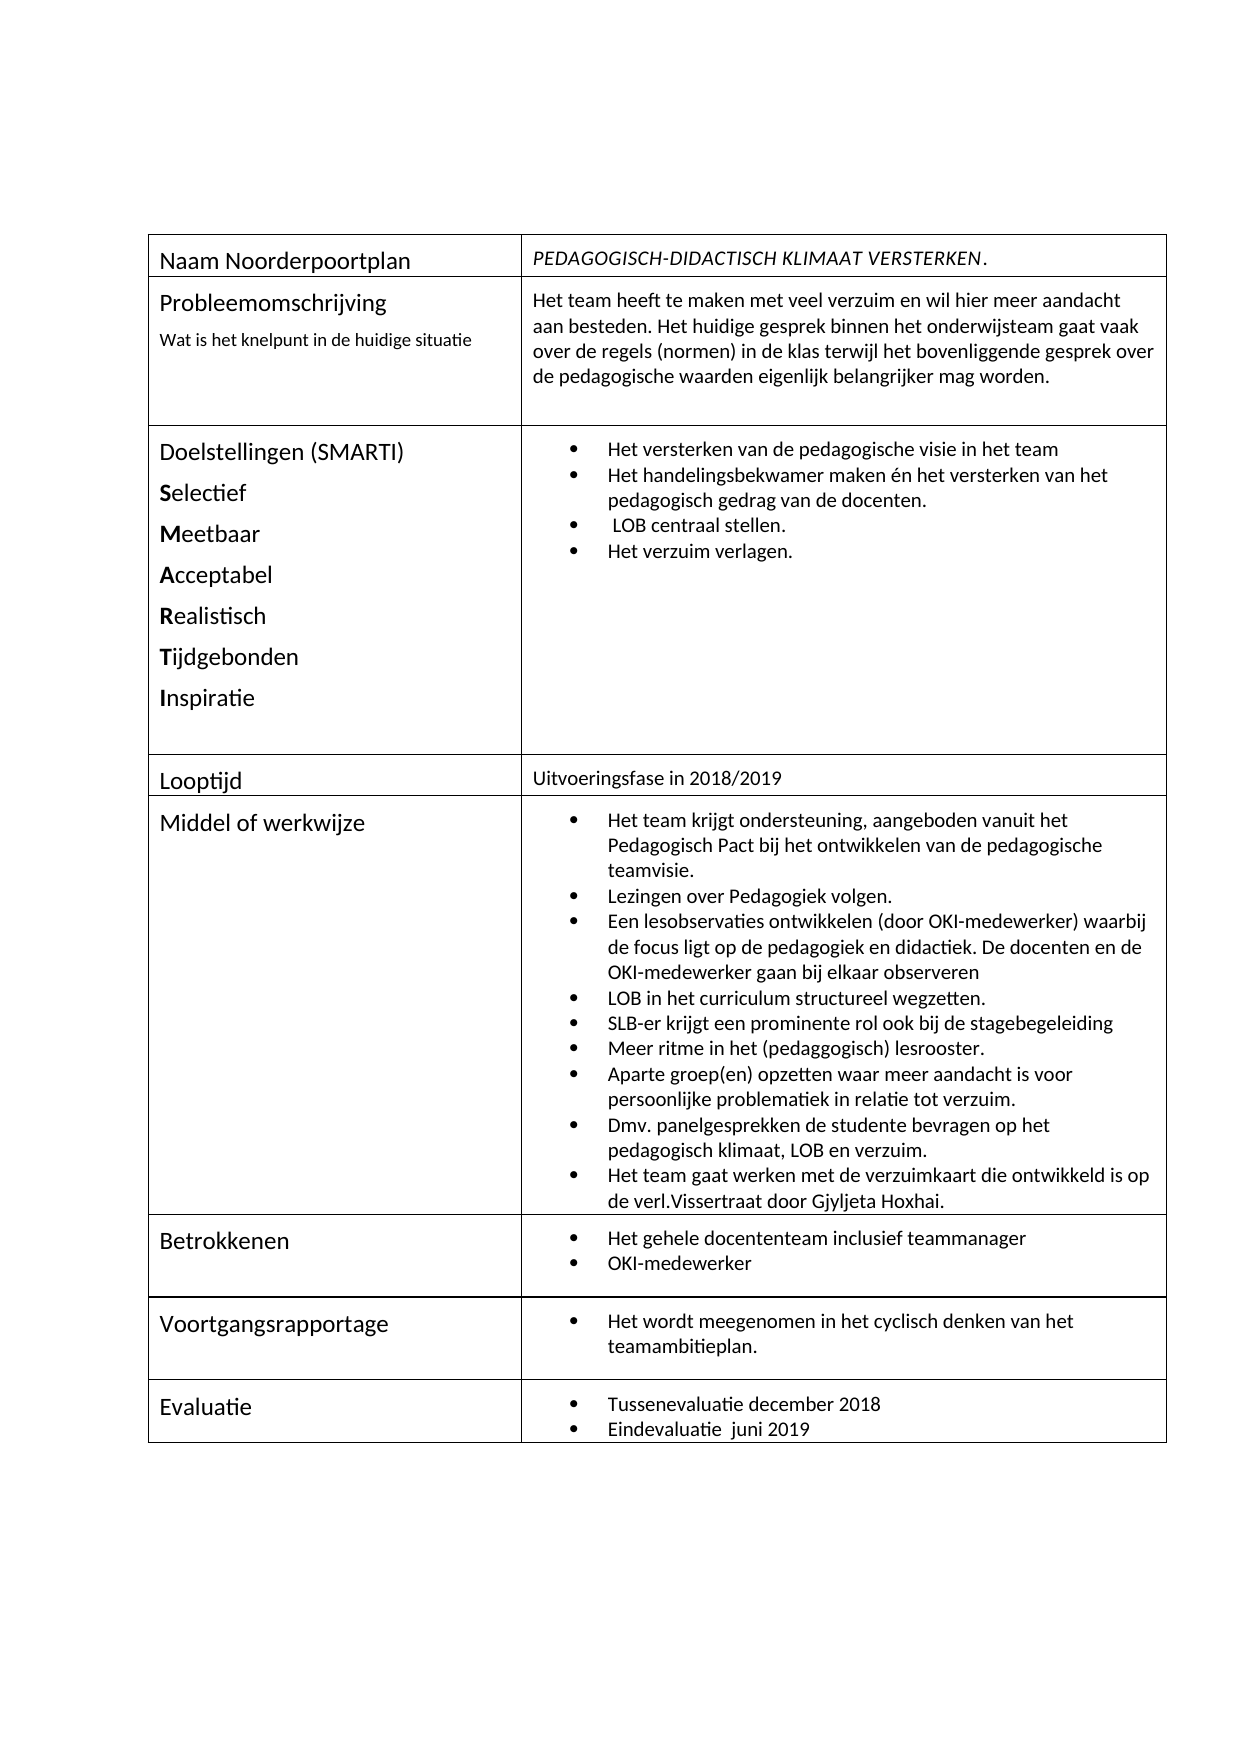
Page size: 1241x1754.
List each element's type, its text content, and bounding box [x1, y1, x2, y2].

table_header Pedagogisch-didactisch klimaat versterken. [522, 235, 1166, 276]
table_cell Het team heeft te maken met veel verzuim en wil hier meer aandacht aan besteden. Het huidige gesprek binnen het onderwijsteam gaat vaak over de regels (normen) in de klas terwijl het bovenliggende gesprek over de pedagogische waarden eigenlijk belangrijker mag worden. [522, 277, 1166, 425]
table_cell Het team krijgt ondersteuning, aangeboden vanuit het Pedagogisch Pact bij het ontwikkelen van de pedagogische teamvisie. Lezingen over Pedagogiek volgen. Een lesobservaties ontwikkelen (door OKI-medewerker) waarbij de focus ligt op de pedagogiek en didactiek. De docenten en de OKI-medewerker gaan bij elkaar observeren LOB in het curriculum structureel wegzetten. SLB-er krijgt een prominente rol ook bij de stagebegeleiding Meer ritme in het (pedaggogisch) lesrooster. Aparte groep(en) opzetten waar meer aandacht is voor persoonlijke problematiek in relatie tot verzuim. Dmv. panelgesprekken de studente bevragen op het pedagogisch klimaat, LOB en verzuim. Het team gaat werken met de verzuimkaart die ontwikkeld is op de verl.Vissertraat door Gjyljeta Hoxhai. [522, 796, 1166, 1213]
table_cell Looptijd [149, 755, 521, 795]
table_cell Doelstellingen (SMARTI) Selectief Meetbaar Acceptabel Realistisch Tijdgebonden Inspiratie [149, 426, 521, 753]
table_cell Uitvoeringsfase in 2018/2019 [522, 755, 1166, 795]
table_cell Het versterken van de pedagogische visie in het team Het handelingsbekwamer maken én het versterken van het pedagogisch gedrag van de docenten. LOB centraal stellen. Het verzuim verlagen. [522, 426, 1166, 753]
table_cell Probleemomschrijving Wat is het knelpunt in de huidige situatie [149, 277, 521, 425]
table_cell Middel of werkwijze [149, 796, 521, 1213]
table_cell Betrokkenen [149, 1215, 521, 1296]
table_cell Tussenevaluatie december 2018 Eindevaluatie juni 2019 [522, 1380, 1166, 1442]
table_cell Voortgangsrapportage [149, 1298, 521, 1379]
table_cell Het gehele docententeam inclusief teammanager OKI-medewerker [522, 1215, 1166, 1296]
table_header Naam Noorderpoortplan [149, 235, 521, 276]
table_cell Het wordt meegenomen in het cyclisch denken van het teamambitieplan. [522, 1298, 1166, 1379]
table_cell Evaluatie [149, 1380, 521, 1442]
